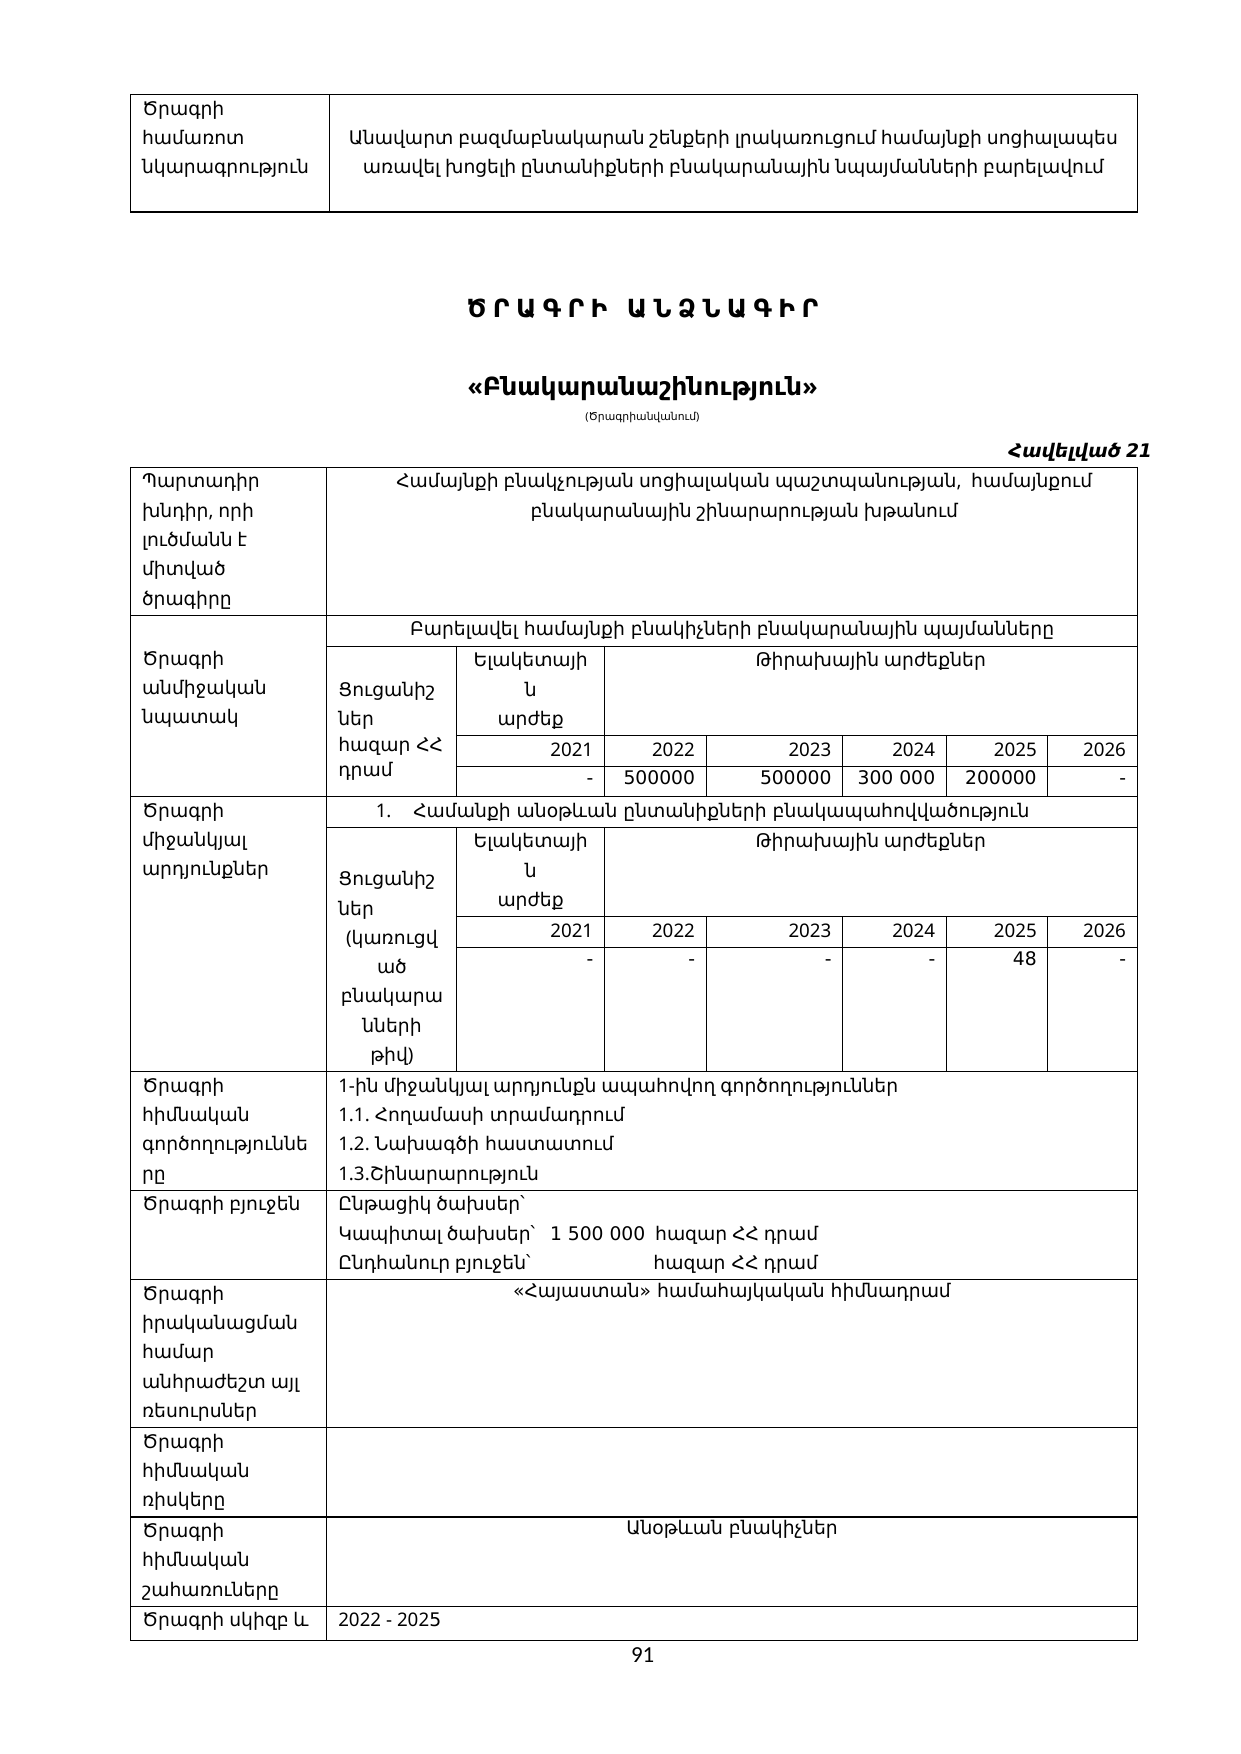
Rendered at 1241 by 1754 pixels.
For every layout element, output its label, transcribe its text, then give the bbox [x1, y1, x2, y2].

text «Բնակարանաշինություն» [133, 369, 1152, 403]
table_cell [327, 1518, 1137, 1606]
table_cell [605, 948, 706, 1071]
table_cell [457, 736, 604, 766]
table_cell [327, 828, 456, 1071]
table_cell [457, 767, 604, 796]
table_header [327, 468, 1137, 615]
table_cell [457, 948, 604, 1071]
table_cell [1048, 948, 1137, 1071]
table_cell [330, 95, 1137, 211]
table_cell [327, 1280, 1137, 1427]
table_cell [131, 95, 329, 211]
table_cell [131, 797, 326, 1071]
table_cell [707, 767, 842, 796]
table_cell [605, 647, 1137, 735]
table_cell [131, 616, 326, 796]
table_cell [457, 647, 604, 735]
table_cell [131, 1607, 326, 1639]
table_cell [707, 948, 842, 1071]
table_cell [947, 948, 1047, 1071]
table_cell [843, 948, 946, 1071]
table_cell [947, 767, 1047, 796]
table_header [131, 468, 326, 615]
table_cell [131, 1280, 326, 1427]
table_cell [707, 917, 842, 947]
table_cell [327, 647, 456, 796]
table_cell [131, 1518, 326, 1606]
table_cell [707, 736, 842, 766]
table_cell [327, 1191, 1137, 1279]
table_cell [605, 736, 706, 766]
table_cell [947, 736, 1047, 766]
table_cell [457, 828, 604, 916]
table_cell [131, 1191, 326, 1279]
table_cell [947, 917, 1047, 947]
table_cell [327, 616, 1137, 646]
text Հավելված 21 [133, 437, 1152, 463]
text (Ծրագրիանվանում) [133, 408, 1152, 434]
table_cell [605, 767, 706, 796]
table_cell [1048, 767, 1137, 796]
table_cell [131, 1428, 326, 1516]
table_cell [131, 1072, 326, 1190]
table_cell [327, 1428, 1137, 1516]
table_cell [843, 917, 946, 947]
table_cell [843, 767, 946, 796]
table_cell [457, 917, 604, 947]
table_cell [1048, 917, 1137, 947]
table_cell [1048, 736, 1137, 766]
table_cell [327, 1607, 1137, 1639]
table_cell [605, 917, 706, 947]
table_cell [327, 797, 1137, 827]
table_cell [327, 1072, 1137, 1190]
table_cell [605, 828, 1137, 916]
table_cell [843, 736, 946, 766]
text Ծ Ր Ա Գ Ր Ի Ա Ն Ձ Ն Ա Գ Ի Ր [133, 291, 1152, 325]
